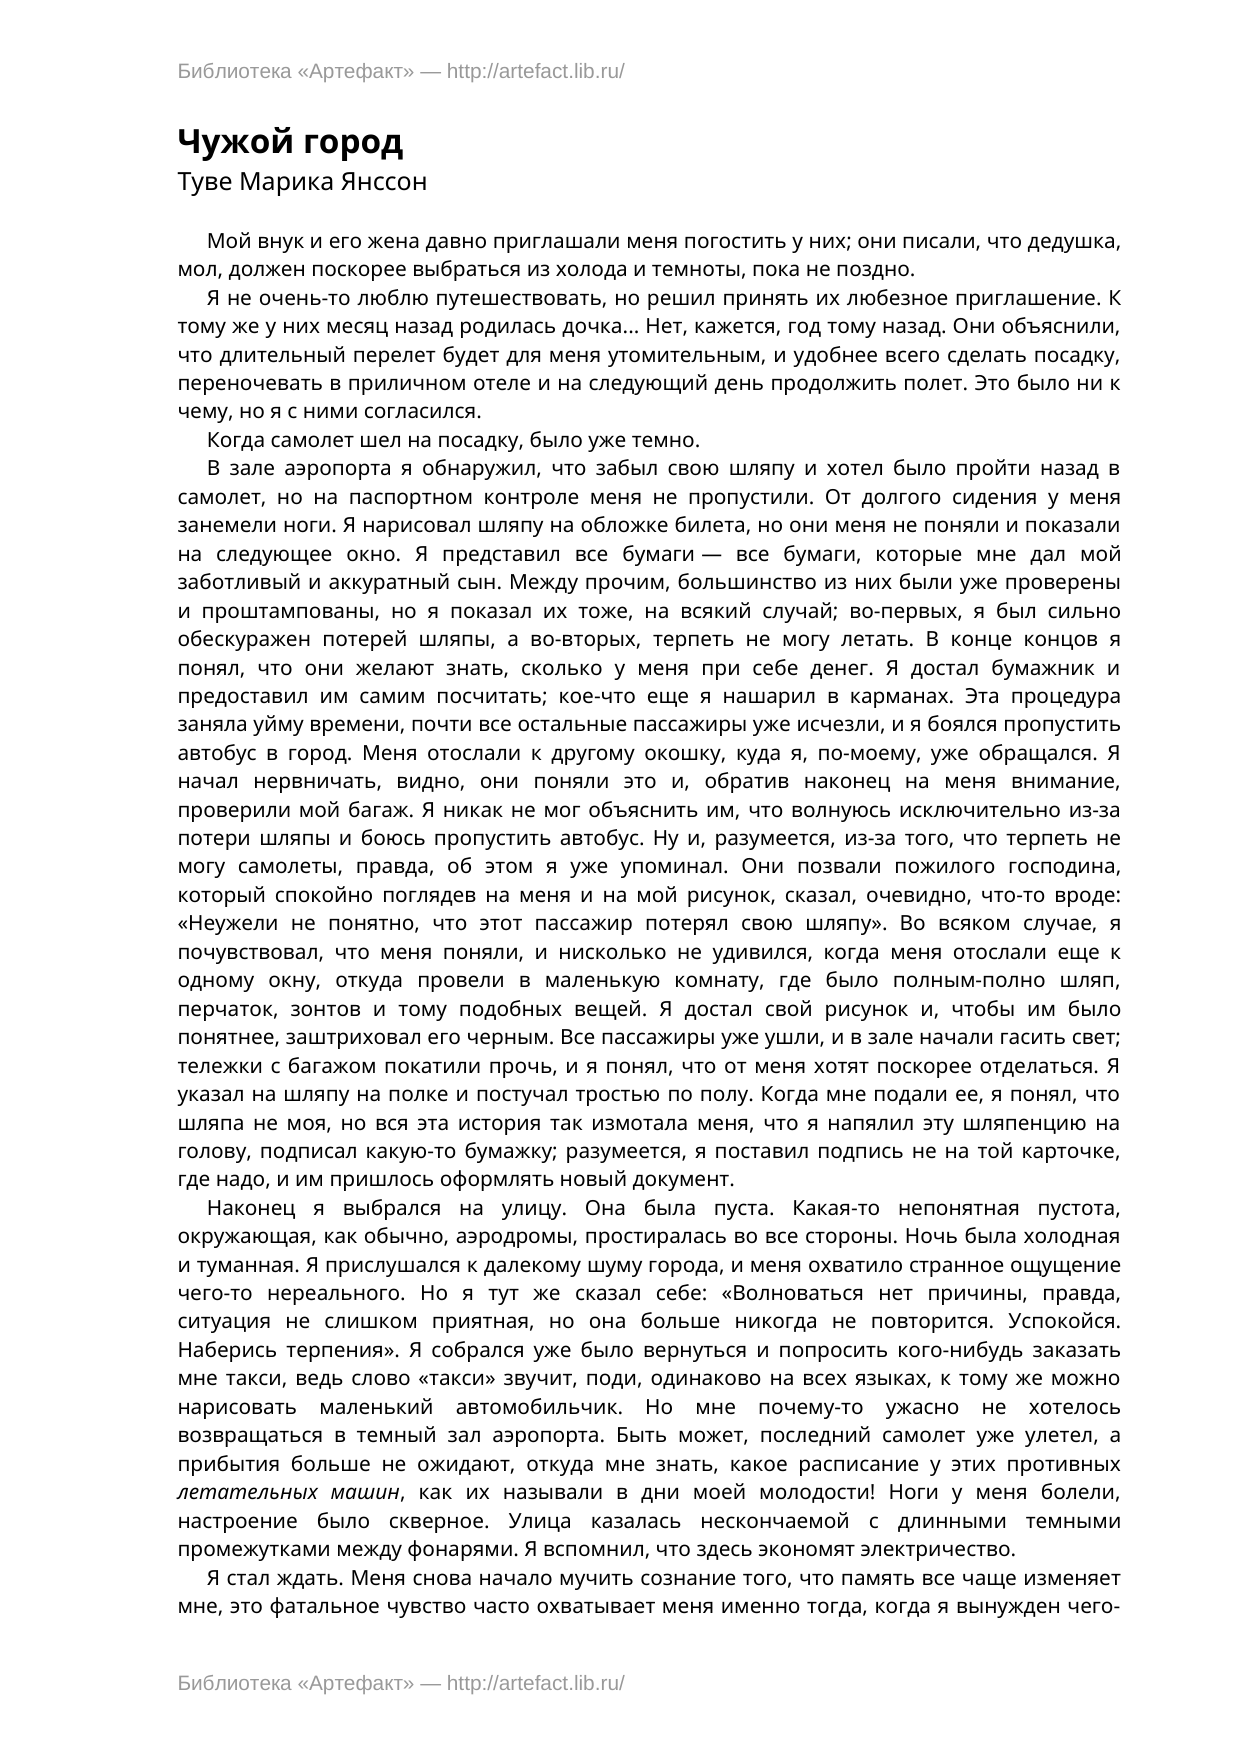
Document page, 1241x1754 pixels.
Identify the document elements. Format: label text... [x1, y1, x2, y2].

subtitle Чужой город [177, 118, 1122, 163]
text Мой внук и его жена давно приглашали меня погостить у них; они писали, что дедушка, мол, должен поскорее выбраться из холода и темноты, пока не поздно. [177, 226, 1122, 283]
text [177, 1563, 1122, 1619]
text Я не очень-то люблю путешествовать, но решил принять их любезное приглашение. К тому же у них месяц назад родилась дочка... Нет, кажется, год тому назад. Они объяснили, что длительный перелет будет для меня утомительным, и удобнее всего сделать посадку, переночевать в приличном отеле и на следующий день продолжить полет. Это было ни к чему, но я с ними согласился. [177, 283, 1122, 425]
text Наконец я выбрался на улицу. Она была пуста. Какая-то непонятная пустота, окружающая, как обычно, аэродромы, простиралась во все стороны. Ночь была холодная и туманная. Я прислушался к далекому шуму города, и меня охватило странное ощущение чего-то нереального. Но я тут же сказал себе: «Волноваться нет причины, правда, ситуация не слишком приятная, но она больше никогда не повторится. Успокойся. Наберись терпения». Я собрался уже было вернуться и попросить кого-нибудь заказать мне такси, ведь слово «такси» звучит, поди, одинаково на всех языках, к тому же можно нарисовать маленький автомобильчик. Но мне почему-то ужасно не хотелось возвращаться в темный зал аэропорта. Быть может, последний самолет уже улетел, а прибытия больше не ожидают, откуда мне знать, какое расписание у этих противных летательных машин, как их называли в дни моей молодости! Ноги у меня болели, настроение было скверное. Улица казалась нескончаемой с длинными темными промежутками между фонарями. Я вспомнил, что здесь экономят электричество. [177, 1193, 1122, 1563]
text В зале аэропорта я обнаружил, что забыл свою шляпу и хотел было пройти назад в самолет, но на паспортном контроле меня не пропустили. От долгого сидения у меня занемели ноги. Я нарисовал шляпу на обложке билета, но они меня не поняли и показали на следующее окно. Я представил все бумаги — все бумаги, которые мне дал мой заботливый и аккуратный сын. Между прочим, большинство из них были уже проверены и проштампованы, но я показал их тоже, на всякий случай; во-первых, я был сильно обескуражен потерей шляпы, а во-вторых, терпеть не могу летать. В конце концов я понял, что они желают знать, сколько у меня при себе денег. Я достал бумажник и предоставил им самим посчитать; кое-что еще я нашарил в карманах. Эта процедура заняла уйму времени, почти все остальные пассажиры уже исчезли, и я боялся пропустить автобус в город. Меня отослали к другому окошку, куда я, по-моему, уже обращался. Я начал нервничать, видно, они поняли это и, обратив наконец на меня внимание, проверили мой багаж. Я никак не мог объяснить им, что волнуюсь исключительно из-за потери шляпы и боюсь пропустить автобус. Ну и, разумеется, из-за того, что терпеть не могу самолеты, правда, об этом я уже упоминал. Они позвали пожилого господина, который спокойно поглядев на меня и на мой рисунок, сказал, очевидно, что-то вроде: «Неужели не понятно, что этот пассажир потерял свою шляпу». Во всяком случае, я почувствовал, что меня поняли, и нисколько не удивился, когда меня отослали еще к одному окну, откуда провели в маленькую комнату, где было полным-полно шляп, перчаток, зонтов и тому подобных вещей. Я достал свой рисунок и, чтобы им было понятнее, заштриховал его черным. Все пассажиры уже ушли, и в зале начали гасить свет; тележки с багажом покатили прочь, и я понял, что от меня хотят поскорее отделаться. Я указал на шляпу на полке и постучал тростью по полу. Когда мне подали ее, я понял, что шляпа не моя, но вся эта история так измотала меня, что я напялил эту шляпенцию на голову, подписал какую-то бумажку; разумеется, я поставил подпись не на той карточке, где надо, и им пришлось оформлять новый документ. [177, 453, 1122, 1193]
subtitle Туве Марика Янссон [177, 163, 1122, 198]
text Когда самолет шел на посадку, было уже темно. [177, 425, 1122, 453]
